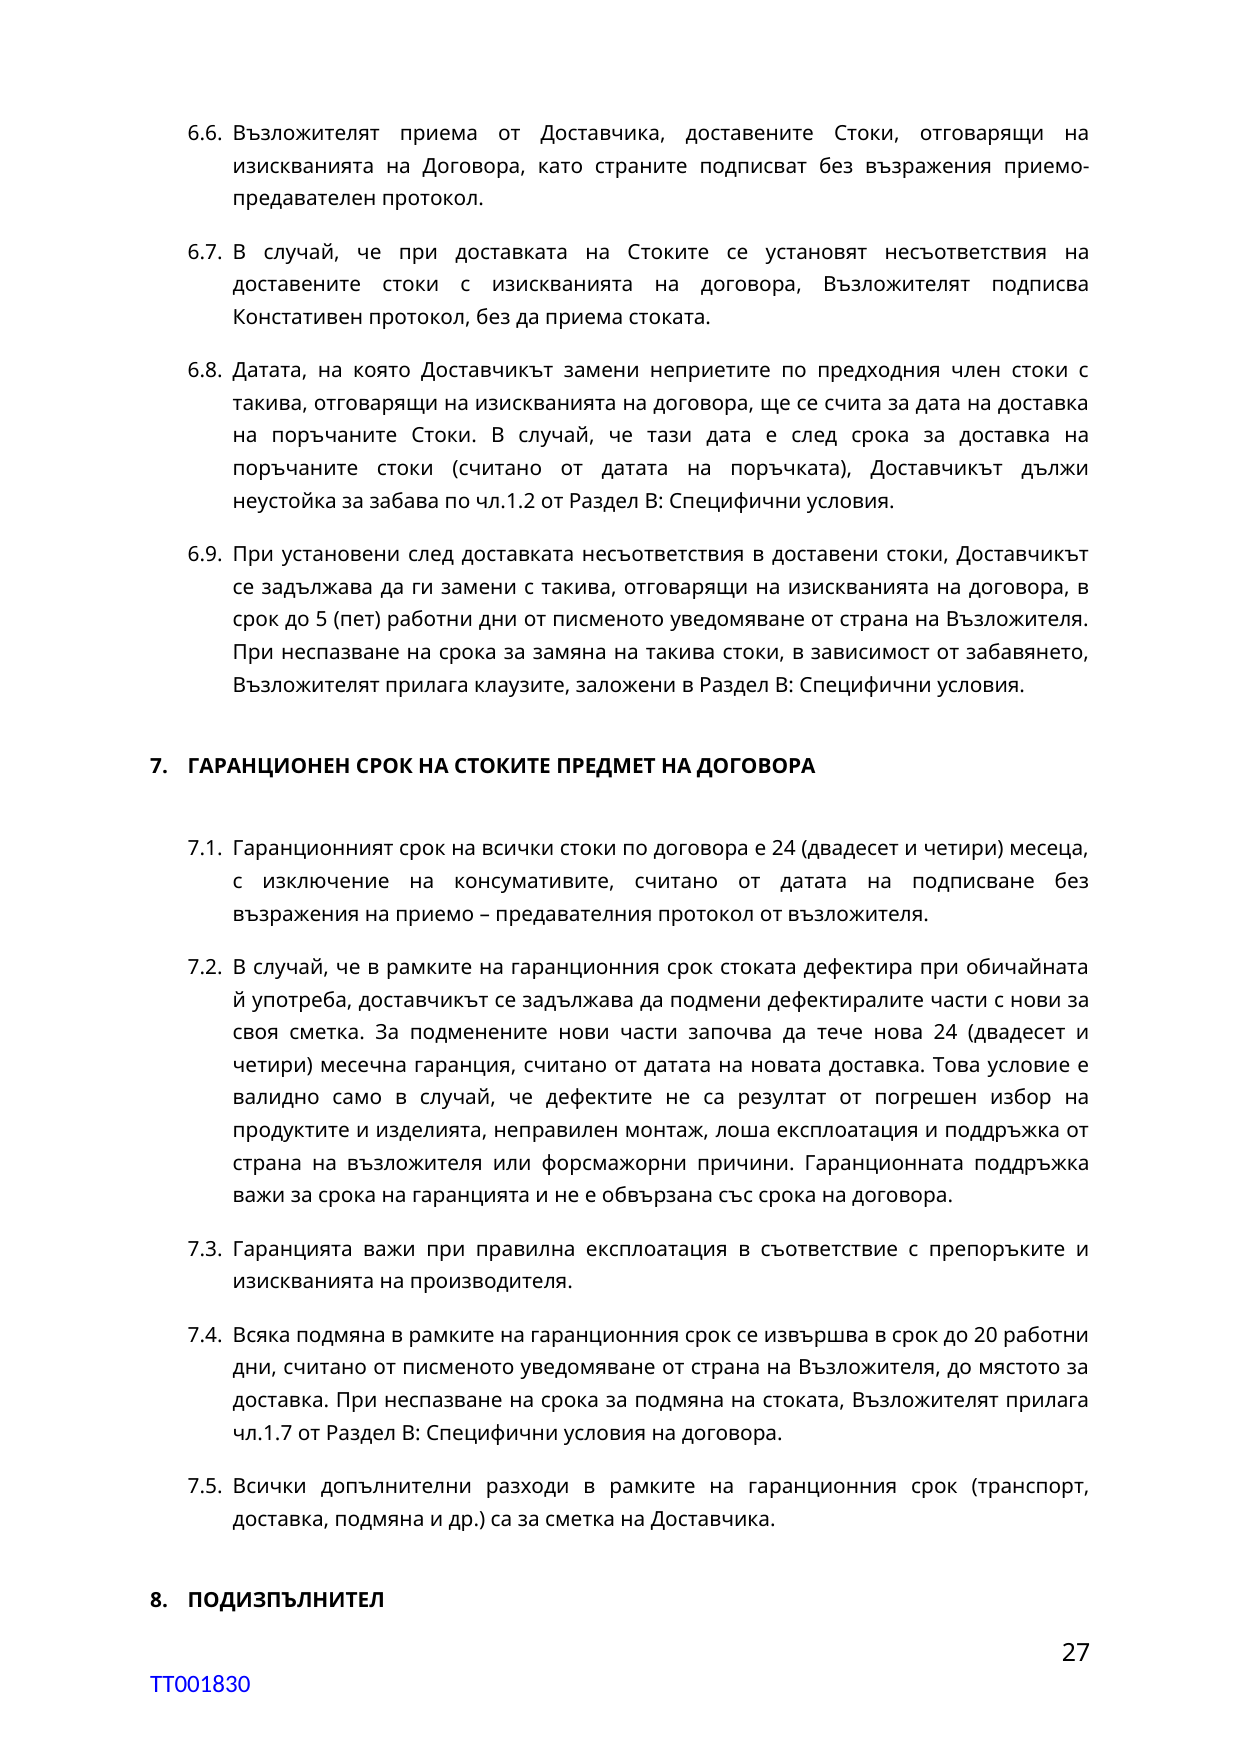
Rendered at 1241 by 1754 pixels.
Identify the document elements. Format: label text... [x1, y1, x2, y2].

list Всички допълнителни разходи в рамките на гаранционния срок (транспорт, доставка, подмяна и др.) са за сметка на Доставчика. [187, 1471, 1090, 1532]
list В случай, че при доставката на Стоките се установят несъответствия на доставените стоки с изискванията на договора, Възложителят подписва Констативен протокол, без да приема стоката. [187, 237, 1090, 330]
list При установени след доставката несъответствия в доставени стоки, Доставчикът се задължава да ги замени с такива, отговарящи на изискванията на договора, в срок до 5 (пет) работни дни от писменото уведомяване от страна на Възложителя. При неспазване на срока за замяна на такива стоки, в зависимост от забавянето, Възложителят прилага клаузите, заложени в Раздел В: Специфични условия. [187, 539, 1090, 698]
list ГАРАНЦИОНЕН СРОК НА СТОКИТЕ ПРЕДМЕТ НА ДОГОВОРА [150, 752, 1090, 780]
list Възложителят приема от Доставчика, доставените Стоки, отговарящи на изискванията на Договора, като страните подписват без възражения приемо-предавателен протокол. [187, 118, 1090, 212]
list Гаранционният срок на всички стоки по договора е 24 (двадесет и четири) месеца, с изключение на консумативите, считано от датата на подписване без възражения на приемо – предавателния протокол от възложителя. [187, 833, 1090, 927]
list Всяка подмяна в рамките на гаранционния срок се извършва в срок до 20 работни дни, считано от писменото уведомяване от страна на Възложителя, до мястото за доставка. При неспазване на срока за подмяна на стоката, Възложителят прилага чл.1.7 от Раздел В: Специфични условия на договора. [187, 1320, 1090, 1446]
list В случай, че в рамките на гаранционния срок стоката дефектира при обичайната й употреба, доставчикът се задължава да подмени дефектиралите части с нови за своя сметка. За подменените нови части започва да тече нова 24 (двадесет и четири) месечна гаранция, считано от датата на новата доставка. Това условие е валидно само в случай, че дефектите не са резултат от погрешен избор на продуктите и изделията, неправилен монтаж, лоша експлоатация и поддръжка от страна на възложителя или форсмажорни причини. Гаранционната поддръжка важи за срока на гаранцията и не е обвързана със срока на договора. [187, 952, 1090, 1209]
list ПОДИЗПЪЛНИТЕЛ [150, 1586, 1090, 1614]
list Датата, на която Доставчикът замени неприетите по предходния член стоки с такива, отговарящи на изискванията на договора, ще се счита за дата на доставка на поръчаните Стоки. В случай, че тази дата е след срока за доставка на поръчаните стоки (считано от датата на поръчката), Доставчикът дължи неустойка за забава по чл.1.2 от Раздел В: Специфични условия. [187, 355, 1090, 514]
list Гаранцията важи при правилна експлоатация в съответствие с препоръките и изискванията на производителя. [187, 1234, 1090, 1295]
